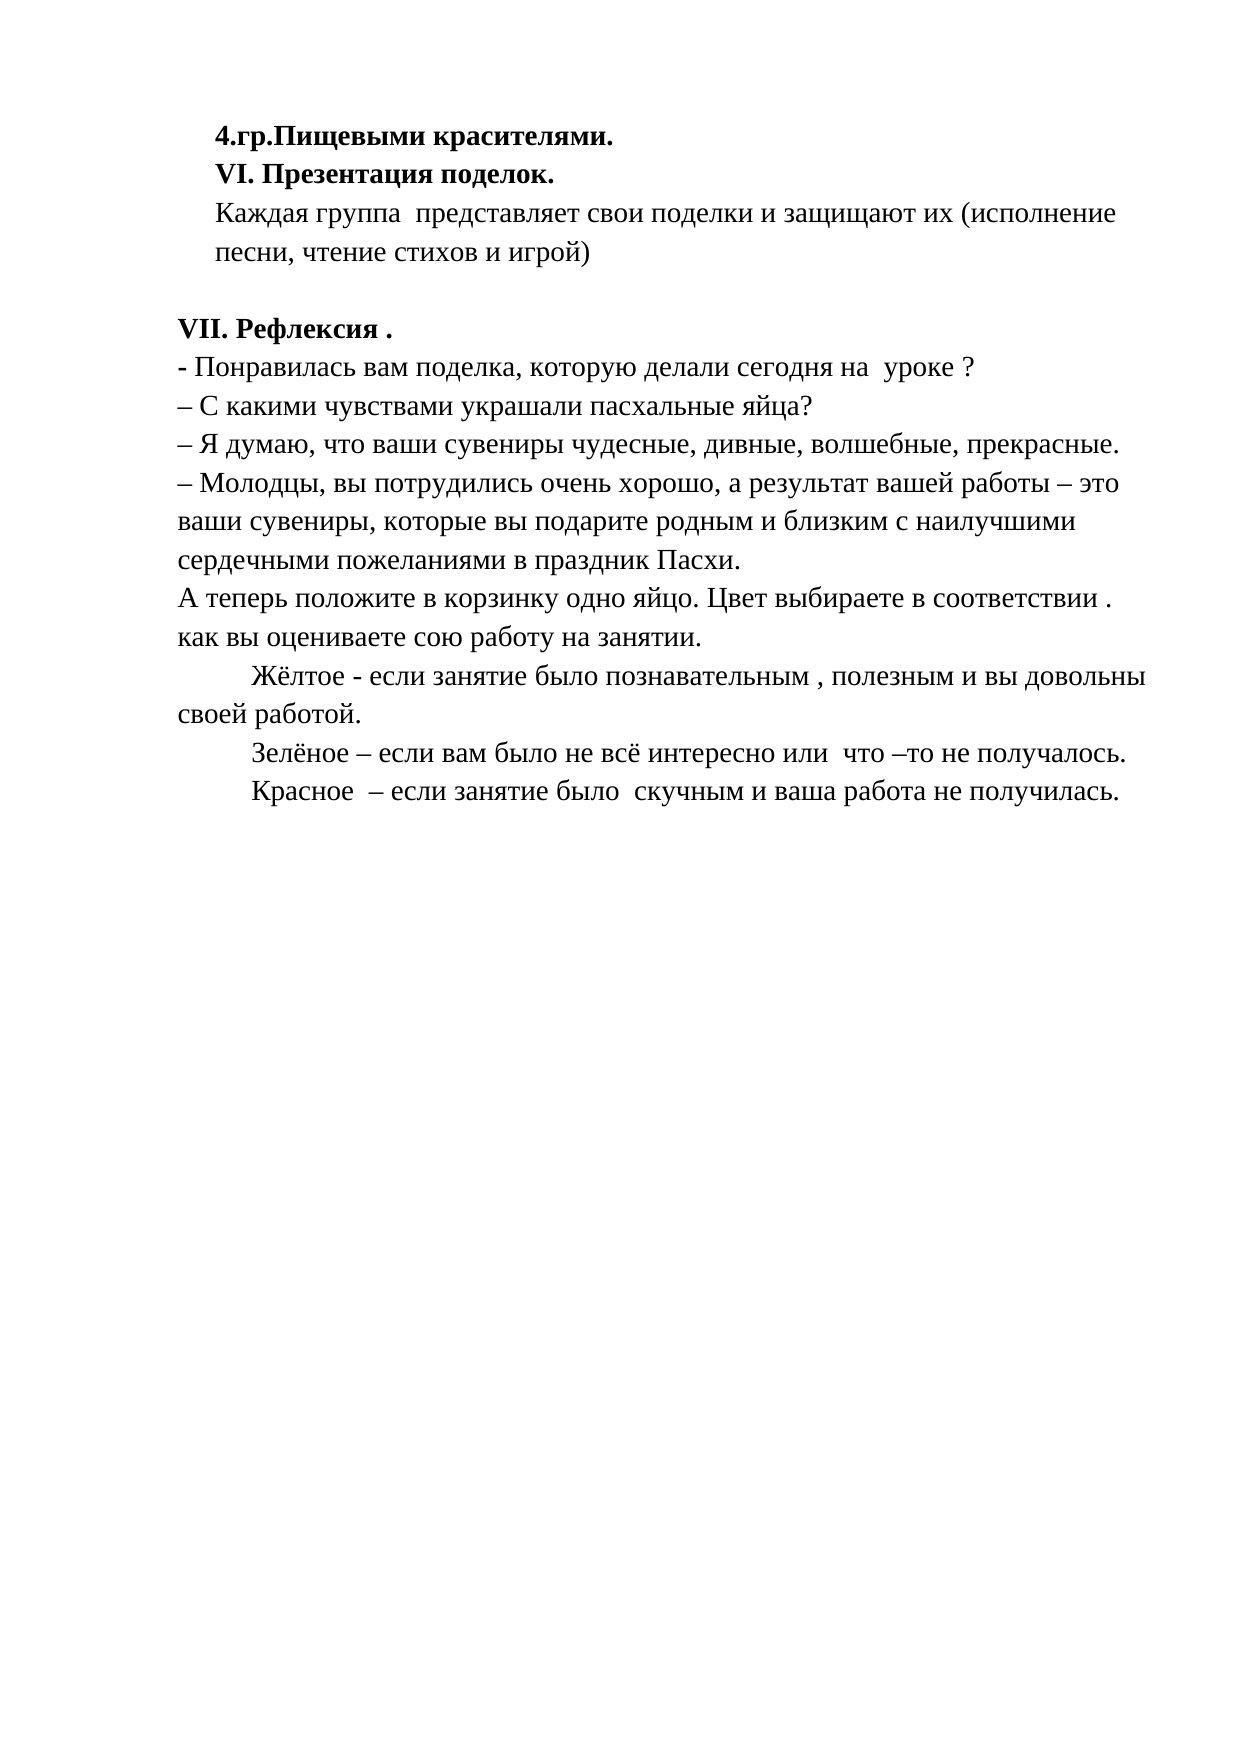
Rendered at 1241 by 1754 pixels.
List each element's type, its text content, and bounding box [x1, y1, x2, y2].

text - Понравилась вам поделка, которую делали сегодня на уроке ? [177, 349, 1152, 383]
text Жёлтое - если занятие было познавательным , полезным и вы довольны своей работой. [177, 658, 1152, 730]
text – Я думаю, что ваши сувениры чудесные, дивные, волшебные, прекрасные. [177, 426, 1152, 460]
text VII. Рефлексия . [177, 311, 1152, 344]
text Красное – если занятие было скучным и ваша работа не получилась. [177, 773, 1152, 807]
text VI. Презентация поделок. [215, 157, 1152, 190]
text Зелёное – если вам было не всё интересно или что –то не получалось. [177, 735, 1152, 768]
text А теперь положите в корзинку одно яйцо. Цвет выбираете в соответствии . как вы оцениваете сою работу на занятии. [177, 581, 1152, 653]
text 4.гр.Пищевыми красителями. [215, 118, 1152, 152]
text – С какими чувствами украшали пасхальные яйца? [177, 388, 1152, 421]
text – Молодцы, вы потрудились очень хорошо, а результат вашей работы – это ваши сувениры, которые вы подарите родным и близким с наилучшими сердечными пожеланиями в праздник Пасхи. [177, 465, 1152, 576]
text Каждая группа представляет свои поделки и защищают их (исполнение песни, чтение стихов и игрой) [215, 195, 1152, 267]
